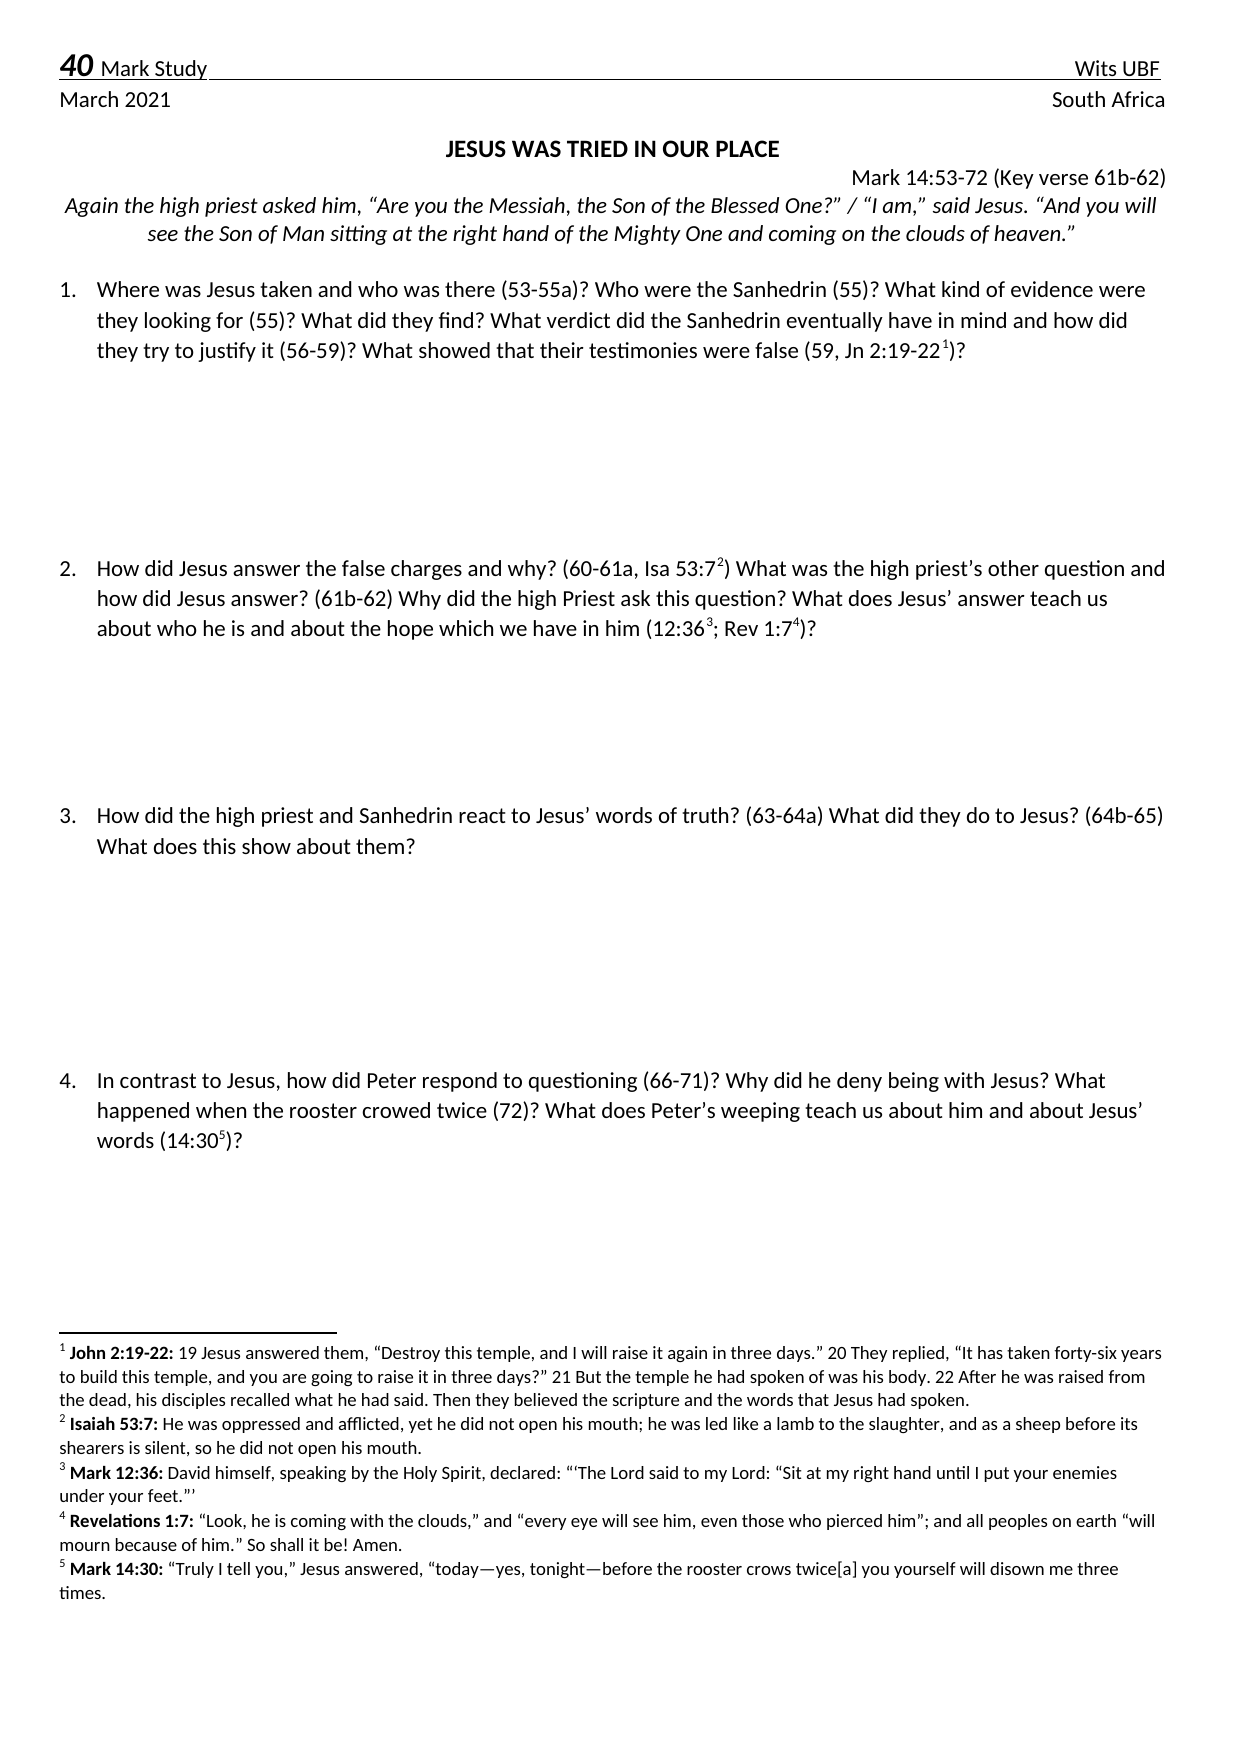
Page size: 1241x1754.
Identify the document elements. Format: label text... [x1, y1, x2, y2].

list How did the high priest and Sanhedrin react to Jesus’ words of truth? (63-64a) What did they do to Jesus? (64b-65) What does this show about them? [59, 802, 1167, 860]
list How did Jesus answer the false charges and why? (60-61a, Isa 53:7) What was the high priest’s other question and how did Jesus answer? (61b-62) Why did the high Priest ask this question? What does Jesus’ answer teach us about who he is and about the hope which we have in him (12:36; Rev 1:7)? [59, 554, 1167, 642]
text JESUS WAS TRIED IN OUR PLACE [59, 133, 1167, 163]
text Again the high priest asked him, “Are you the Messiah, the Son of the Blessed One?” / “I am,” said Jesus. “And you will see the Son of Man sitting at the right hand of the Mighty One and coming on the clouds of heaven.” [59, 191, 1167, 247]
text Mark 14:53-72 (Key verse 61b-62) [59, 163, 1167, 191]
list Where was Jesus taken and who was there (53-55a)? Who were the Sanhedrin (55)? What kind of evidence were they looking for (55)? What did they find? What verdict did the Sanhedrin eventually have in mind and how did they try to justify it (56-59)? What showed that their testimonies were false (59, Jn 2:19-22)? [59, 276, 1167, 364]
list In contrast to Jesus, how did Peter respond to questioning (66-71)? Why did he deny being with Jesus? What happened when the rooster crowed twice (72)? What does Peter’s weeping teach us about him and about Jesus’ words (14:30)? [59, 1066, 1167, 1154]
